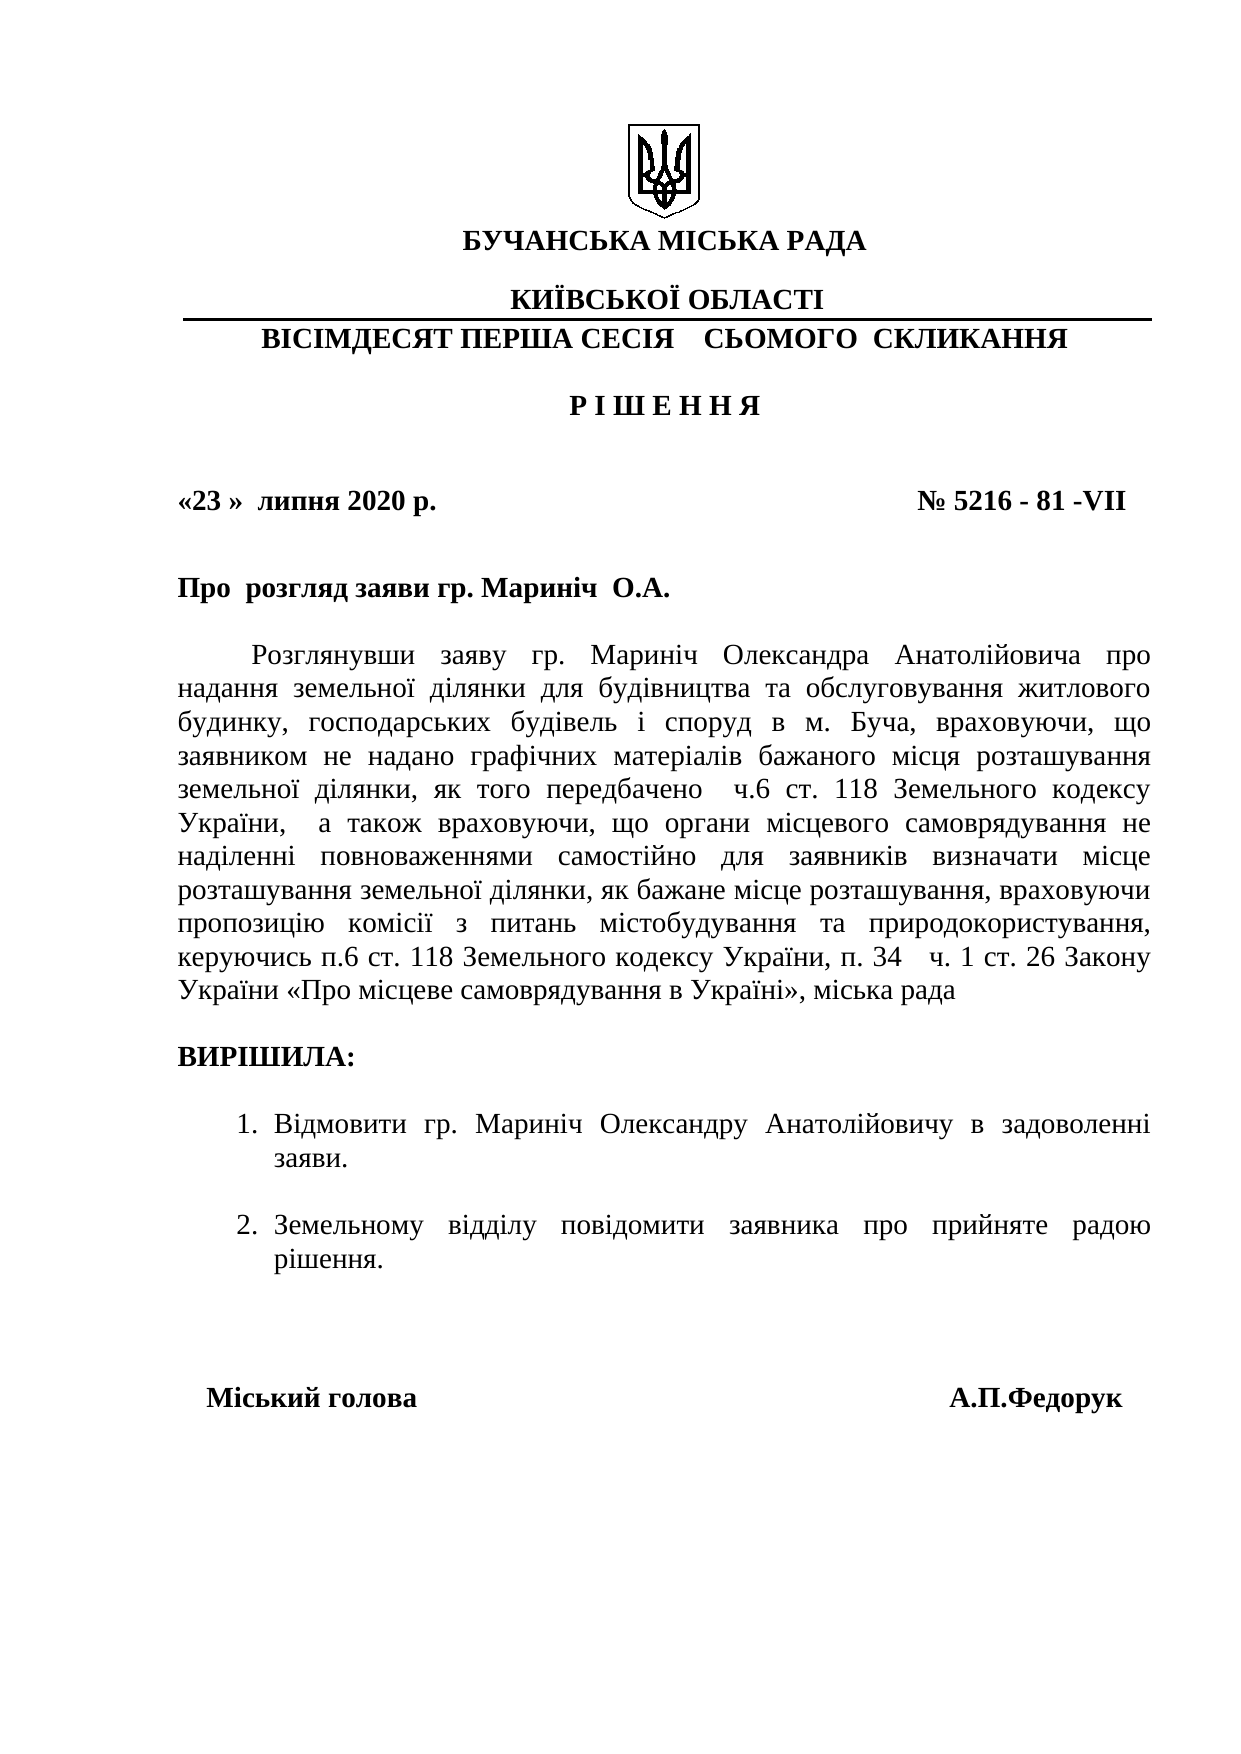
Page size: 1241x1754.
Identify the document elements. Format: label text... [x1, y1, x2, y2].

text Міський голова А.П.Федорук [177, 1380, 1152, 1414]
text Про розгляд заяви гр. Мариніч О.А. [177, 570, 1152, 603]
text Р І Ш Е Н Н Я [177, 388, 1152, 422]
text КИЇВСЬКОЇ ОБЛАСТІ [183, 282, 1152, 318]
list Земельному відділу повідомити заявника про прийняте радою рішення. [236, 1207, 1152, 1274]
text ВИРІШИЛА: [177, 1039, 1152, 1073]
text ВІСІМДЕСЯТ ПЕРША СЕСІЯ СЬОМОГО СКЛИКАННЯ [177, 321, 1152, 354]
text БУЧАНСЬКА МІСЬКА РАДА [177, 223, 1152, 256]
list Відмовити гр. Мариніч Олександру Анатолійовичу в задоволенні заяви. [236, 1107, 1152, 1174]
text Розглянувши заяву гр. Мариніч Олександра Анатолійовича про надання земельної ділянки для будівництва та обслуговування житлового будинку, господарських будівель і споруд в м. Буча, враховуючи, що заявником не надано графічних матеріалів бажаного місця розташування земельної ділянки, як того передбачено ч.6 ст. 118 Земельного кодексу України, а також враховуючи, що органи місцевого самоврядування не наділенні повноваженнями самостійно для заявників визначати місце розташування земельної ділянки, як бажане місце розташування, враховуючи пропозицію комісії з питань містобудування та природокористування, керуючись п.6 ст. 118 Земельного кодексу України, п. 34 ч. 1 ст. 26 Закону України «Про місцеве самоврядування в Україні», міська рада [177, 637, 1152, 1006]
text «23 » липня 2020 р. № 5216 - 81 -VІІ [177, 483, 1152, 517]
